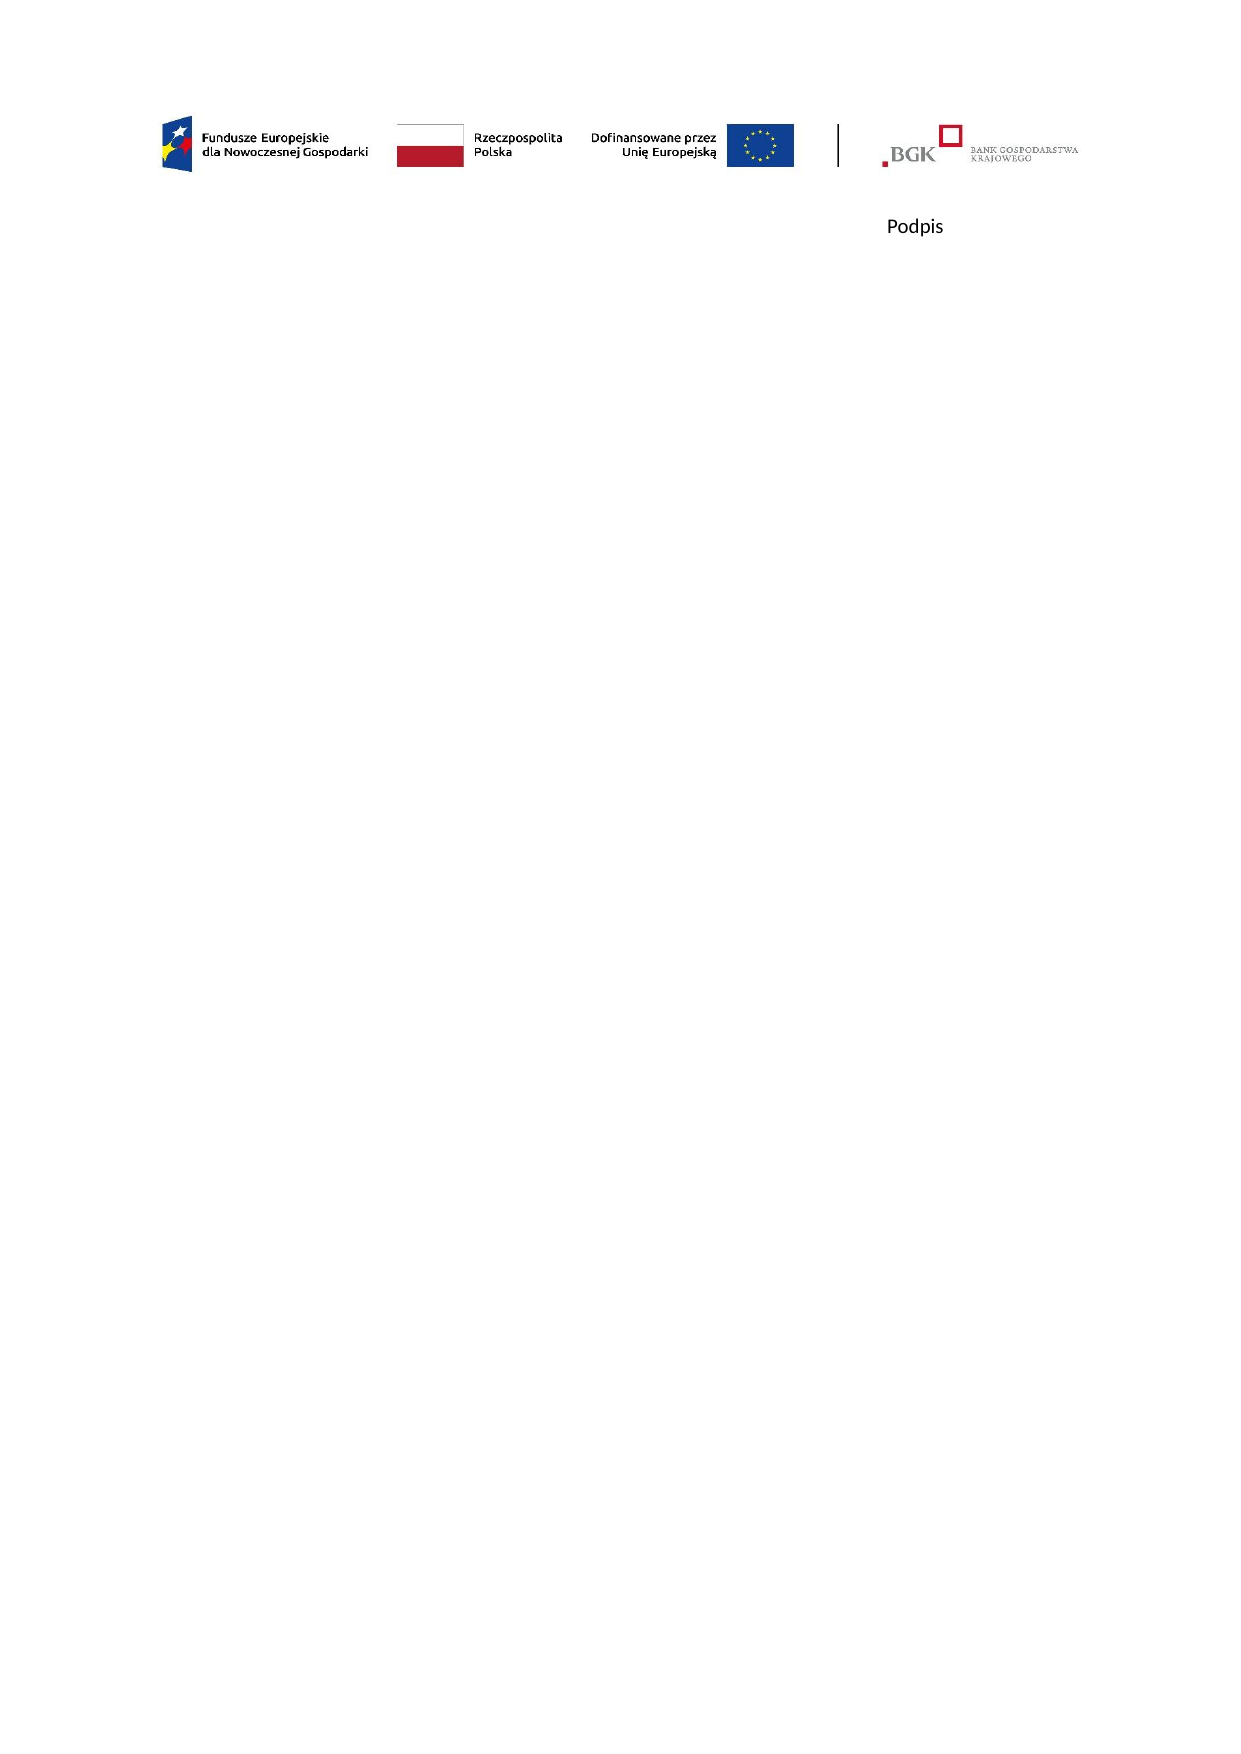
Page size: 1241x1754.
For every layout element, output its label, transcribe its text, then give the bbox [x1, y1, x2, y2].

picture [147, 101, 1093, 186]
text Podpis [738, 213, 1092, 239]
